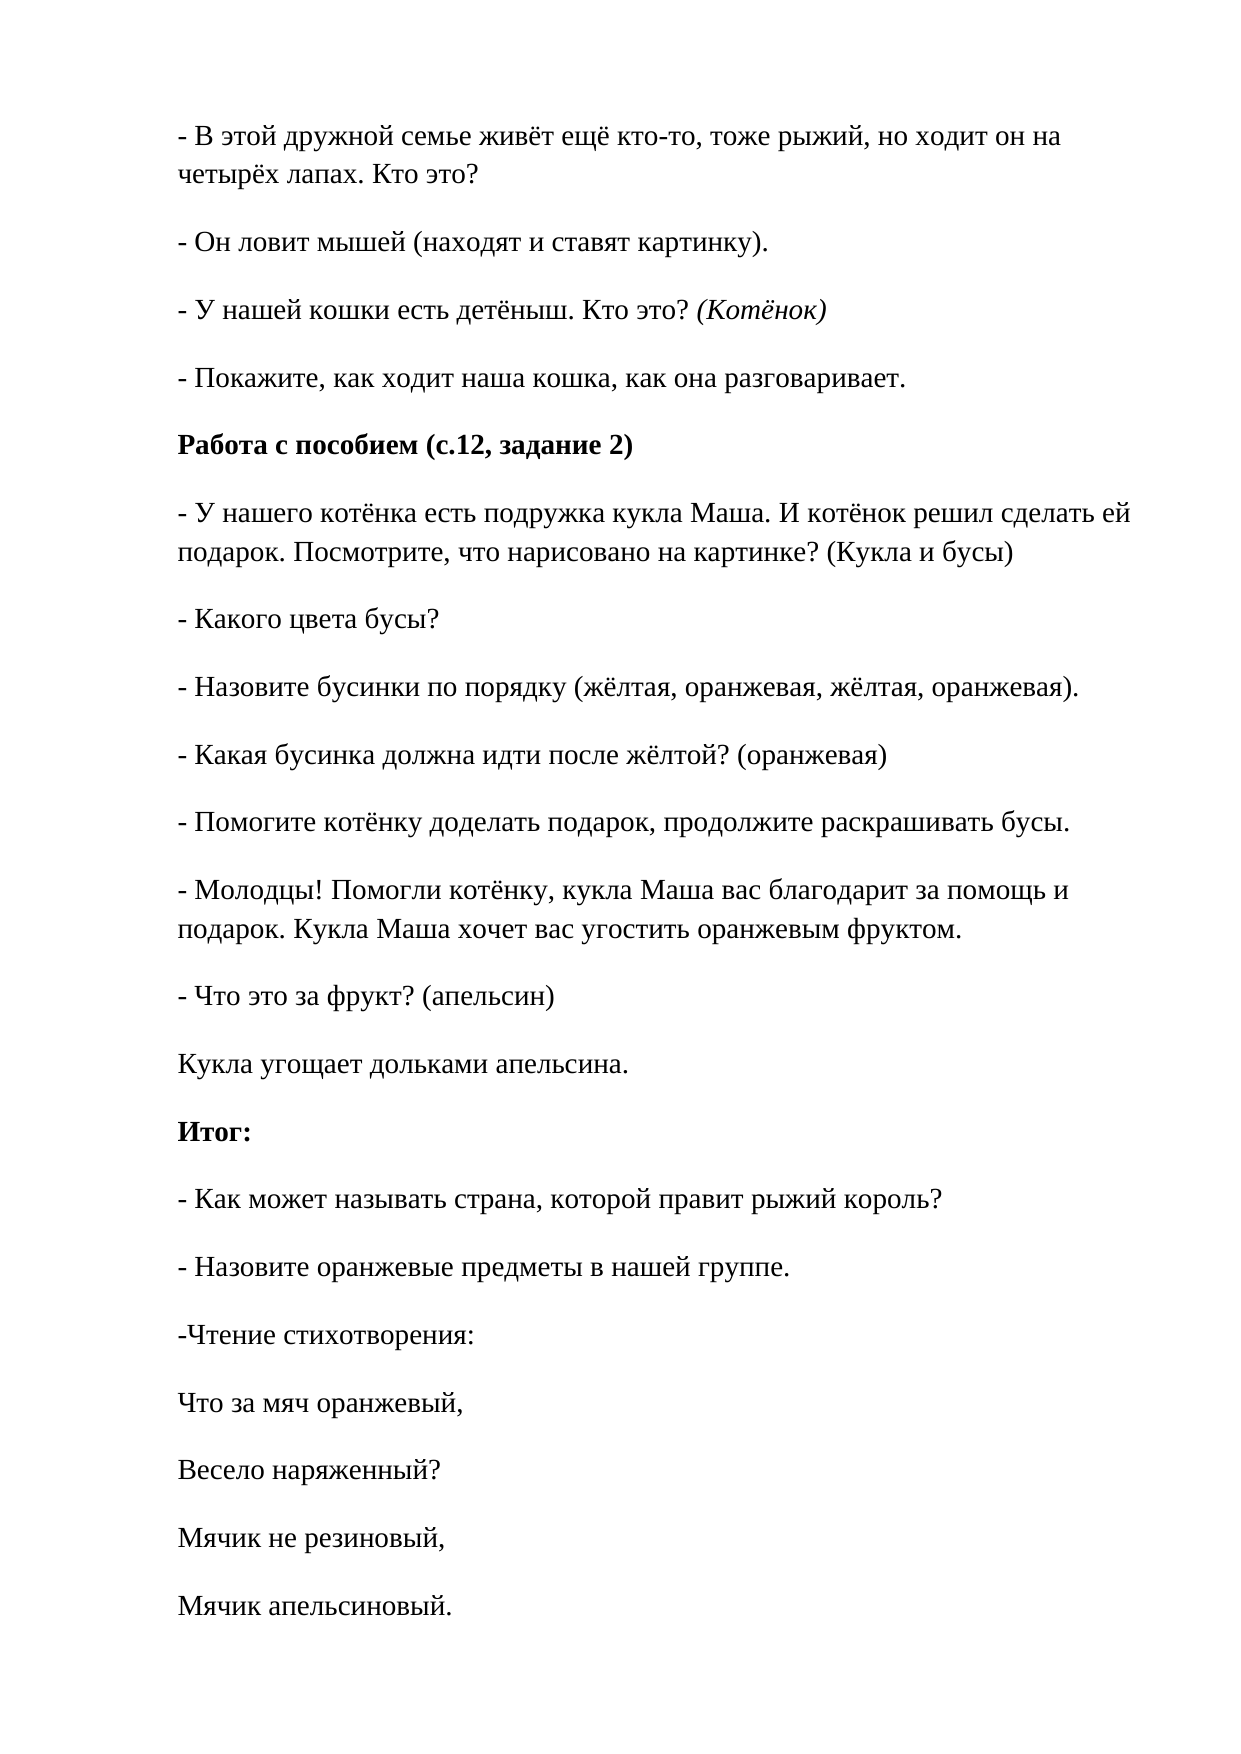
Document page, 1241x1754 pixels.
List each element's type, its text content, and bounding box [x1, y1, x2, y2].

text - В этой дружной семье живёт ещё кто-то, тоже рыжий, но ходит он на четырёх лапах. Кто это? [177, 118, 1152, 190]
text - У нашего котёнка есть подружка кукла Маша. И котёнок решил сделать ей подарок. Посмотрите, что нарисовано на картинке? (Кукла и бусы) [177, 495, 1152, 567]
text Мячик не резиновый, [177, 1520, 1152, 1554]
text Мячик апельсиновый. [177, 1588, 1152, 1621]
text - Молодцы! Помогли котёнку, кукла Маша вас благодарит за помощь и подарок. Кукла Маша хочет вас угостить оранжевым фруктом. [177, 872, 1152, 944]
text - Он ловит мышей (находят и ставят картинку). [177, 224, 1152, 258]
text - Назовите бусинки по порядку (жёлтая, оранжевая, жёлтая, оранжевая). [177, 669, 1152, 703]
text - Назовите оранжевые предметы в нашей группе. [177, 1249, 1152, 1283]
text Итог: [177, 1114, 1152, 1147]
text - У нашей кошки есть детёныш. Кто это? (Котёнок) [177, 292, 1152, 326]
text - Какая бусинка должна идти после жёлтой? (оранжевая) [177, 737, 1152, 770]
text Весело наряженный? [177, 1452, 1152, 1486]
text - Как может называть страна, которой правит рыжий король? [177, 1182, 1152, 1215]
text - Покажите, как ходит наша кошка, как она разговаривает. [177, 360, 1152, 393]
text Работа с пособием (с.12, задание 2) [177, 427, 1152, 461]
text Кукла угощает дольками апельсина. [177, 1046, 1152, 1080]
text - Что это за фрукт? (апельсин) [177, 978, 1152, 1012]
text - Помогите котёнку доделать подарок, продолжите раскрашивать бусы. [177, 804, 1152, 838]
text -Чтение стихотворения: [177, 1317, 1152, 1351]
text - Какого цвета бусы? [177, 601, 1152, 635]
text Что за мяч оранжевый, [177, 1385, 1152, 1418]
